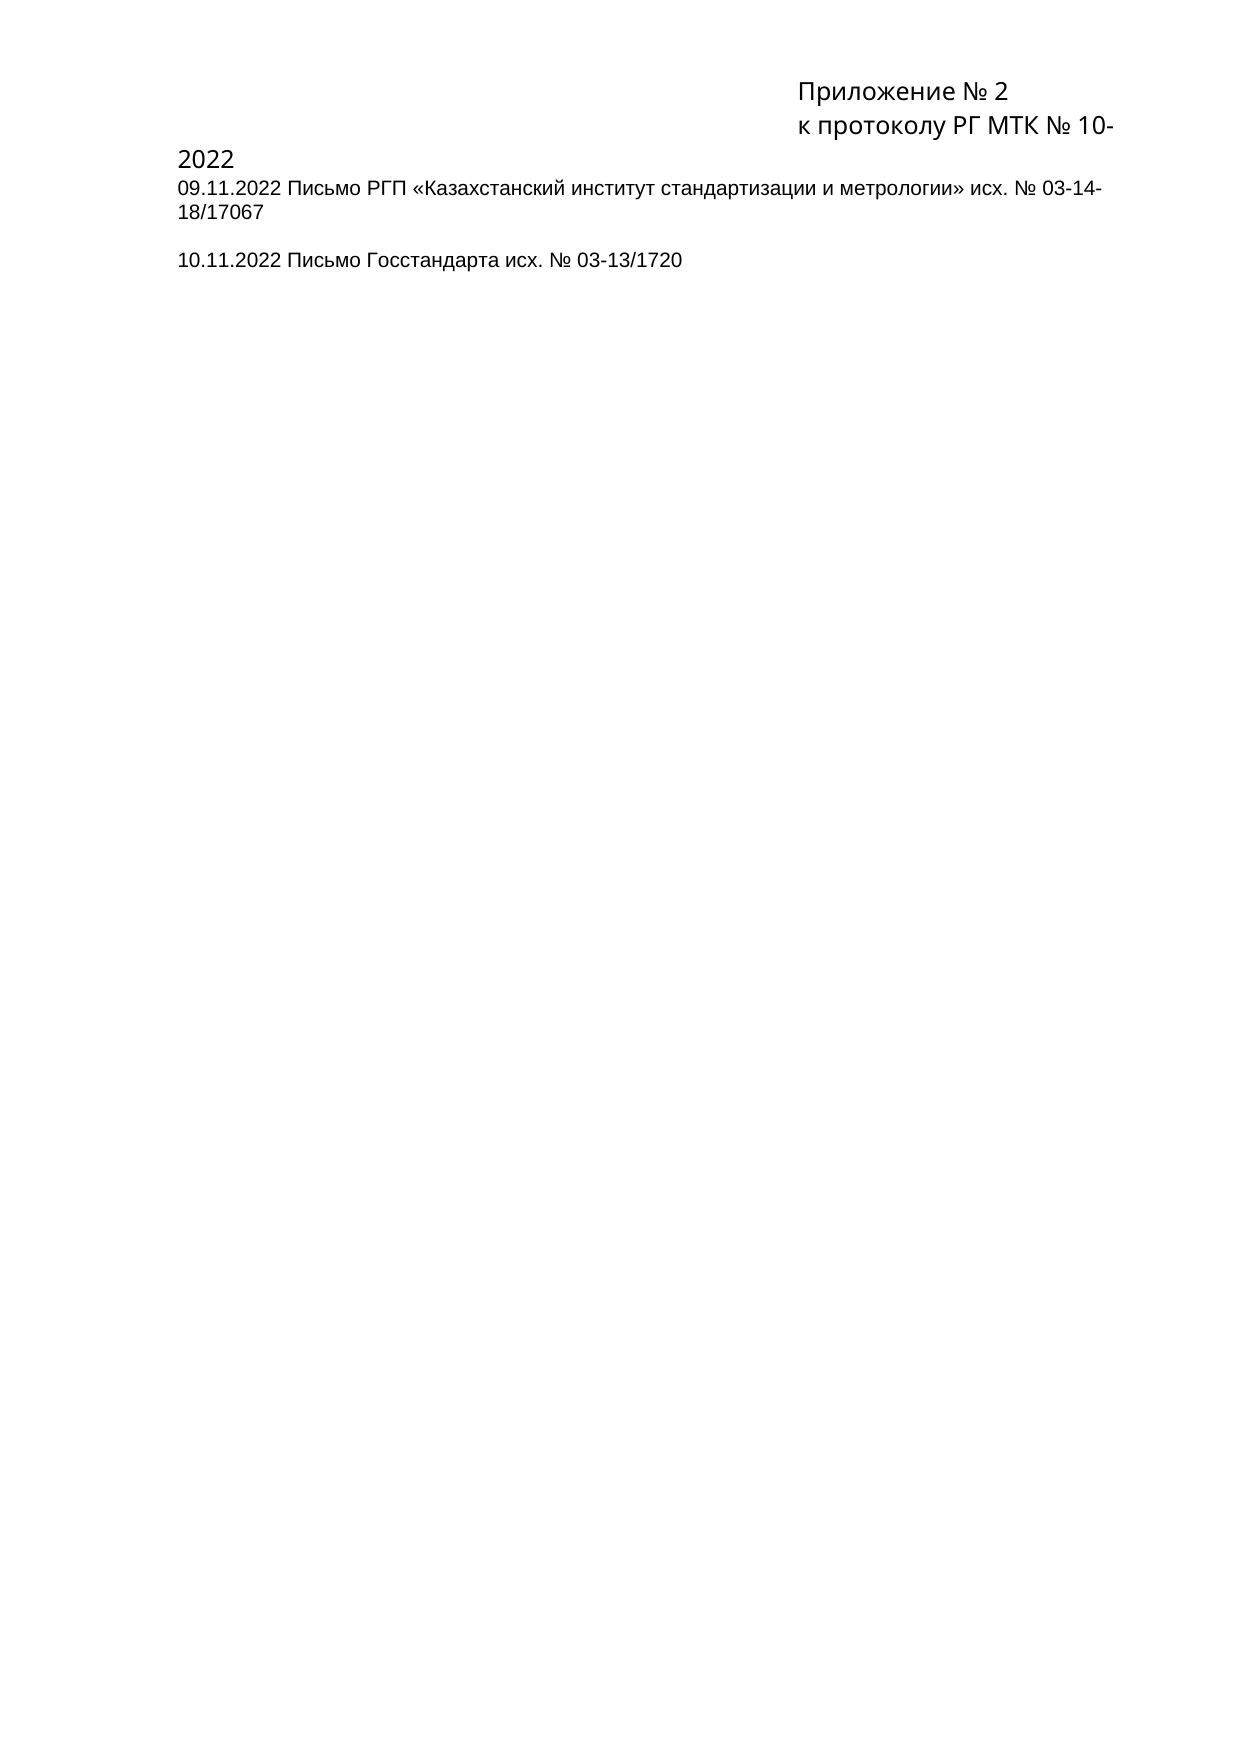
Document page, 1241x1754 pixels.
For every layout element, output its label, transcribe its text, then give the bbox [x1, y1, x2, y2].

text 09.11.2022 Письмо РГП «Казахстанский институт стандартизации и метрологии» исх. № 03-14-18/17067 [177, 176, 1152, 224]
text 10.11.2022 Письмо Госстандарта исх. № 03-13/1720 [177, 248, 1152, 272]
